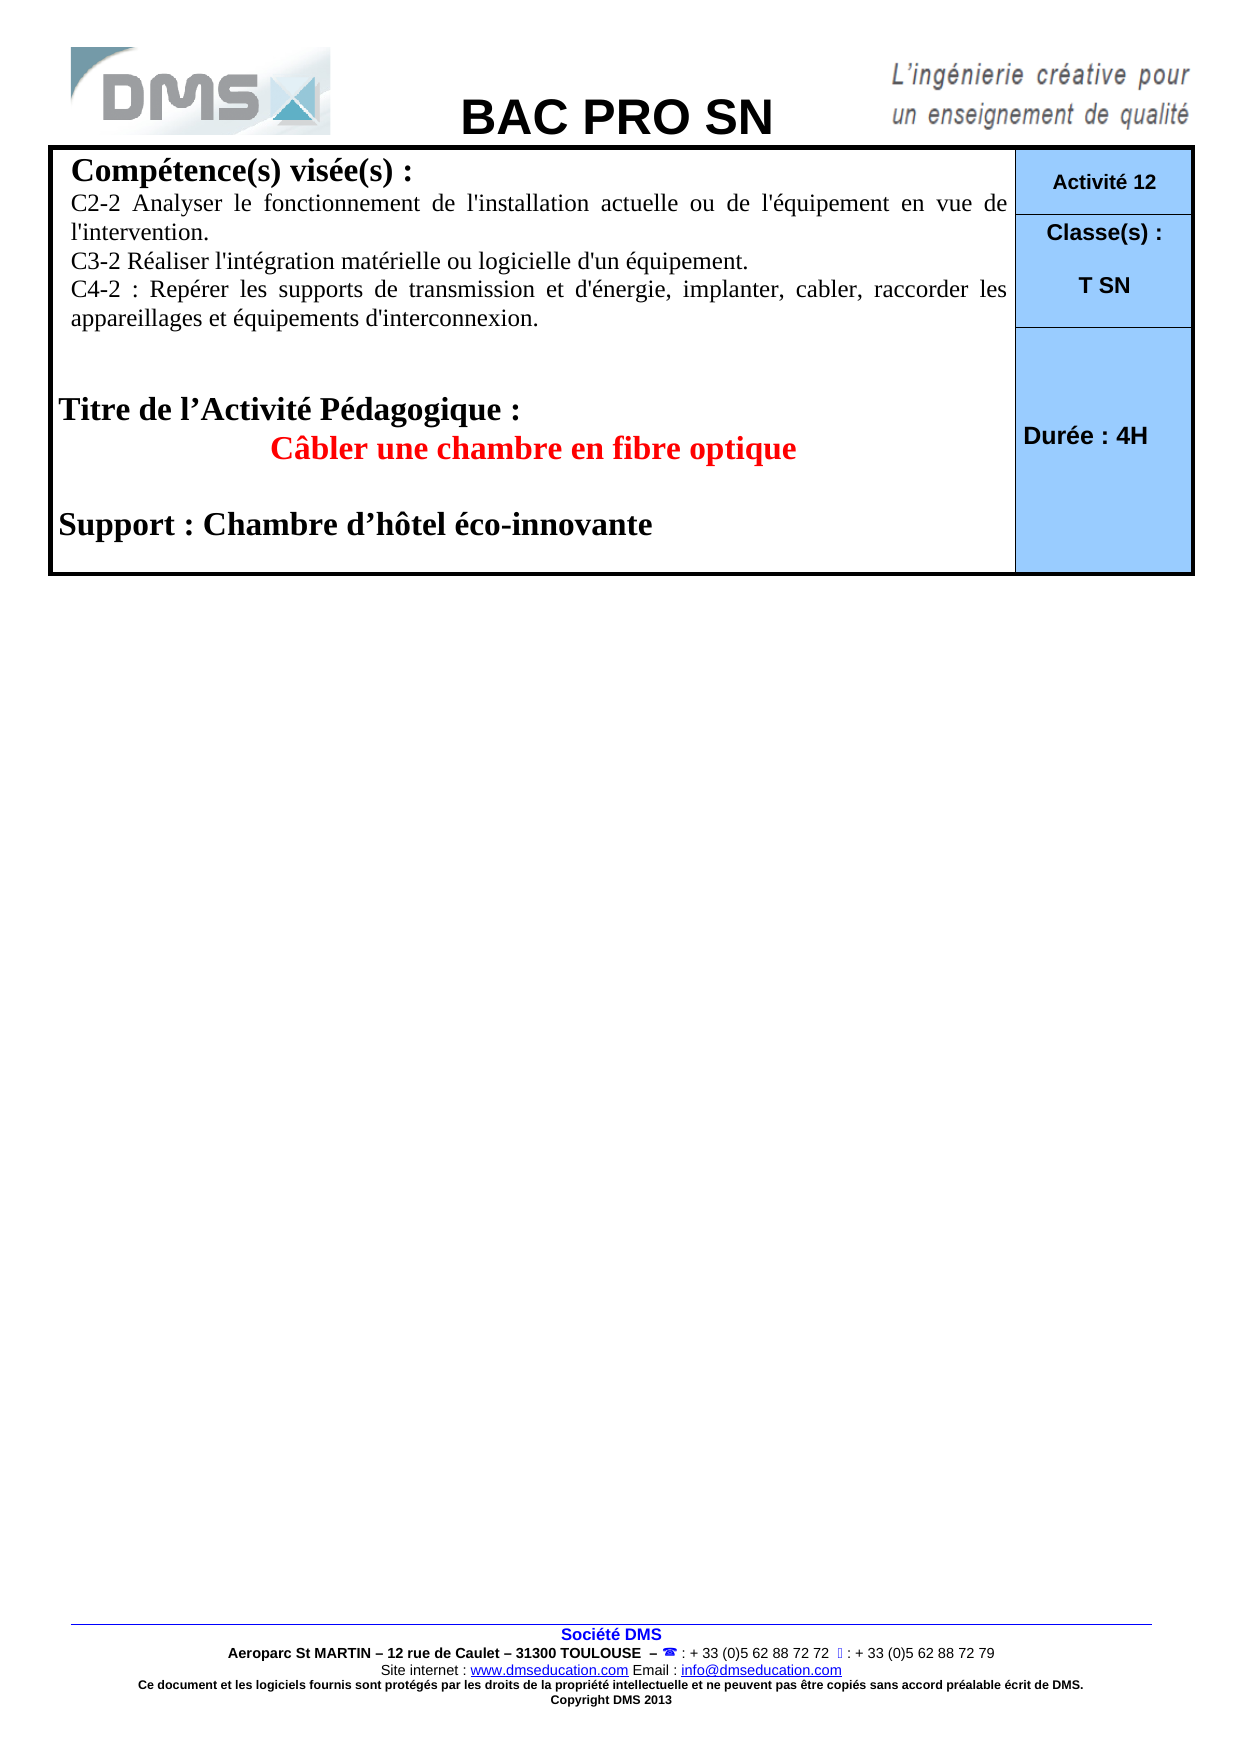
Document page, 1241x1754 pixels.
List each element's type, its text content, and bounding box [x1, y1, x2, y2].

picture [70, 47, 331, 135]
table_cell Durée : 4H [1016, 328, 1191, 572]
table_header Activité 12 [1016, 150, 1191, 214]
table_cell Classe(s) : T SN [1016, 215, 1191, 327]
table_header Compétence(s) visée(s) : C2-2 Analyser le fonctionnement de l'installation actuelle ou de l'équipement en vue de l'intervention. C3-2 Réaliser l'intégration matérielle ou logicielle d'un équipement. C4-2 : Repérer les supports de transmission et d'énergie, implanter, cabler, raccorder les appareillages et équipements d'interconnexion. Titre de l’Activité Pédagogique : Câbler une chambre en fibre optique Support : Chambre d’hôtel éco-innovante [53, 150, 1015, 572]
